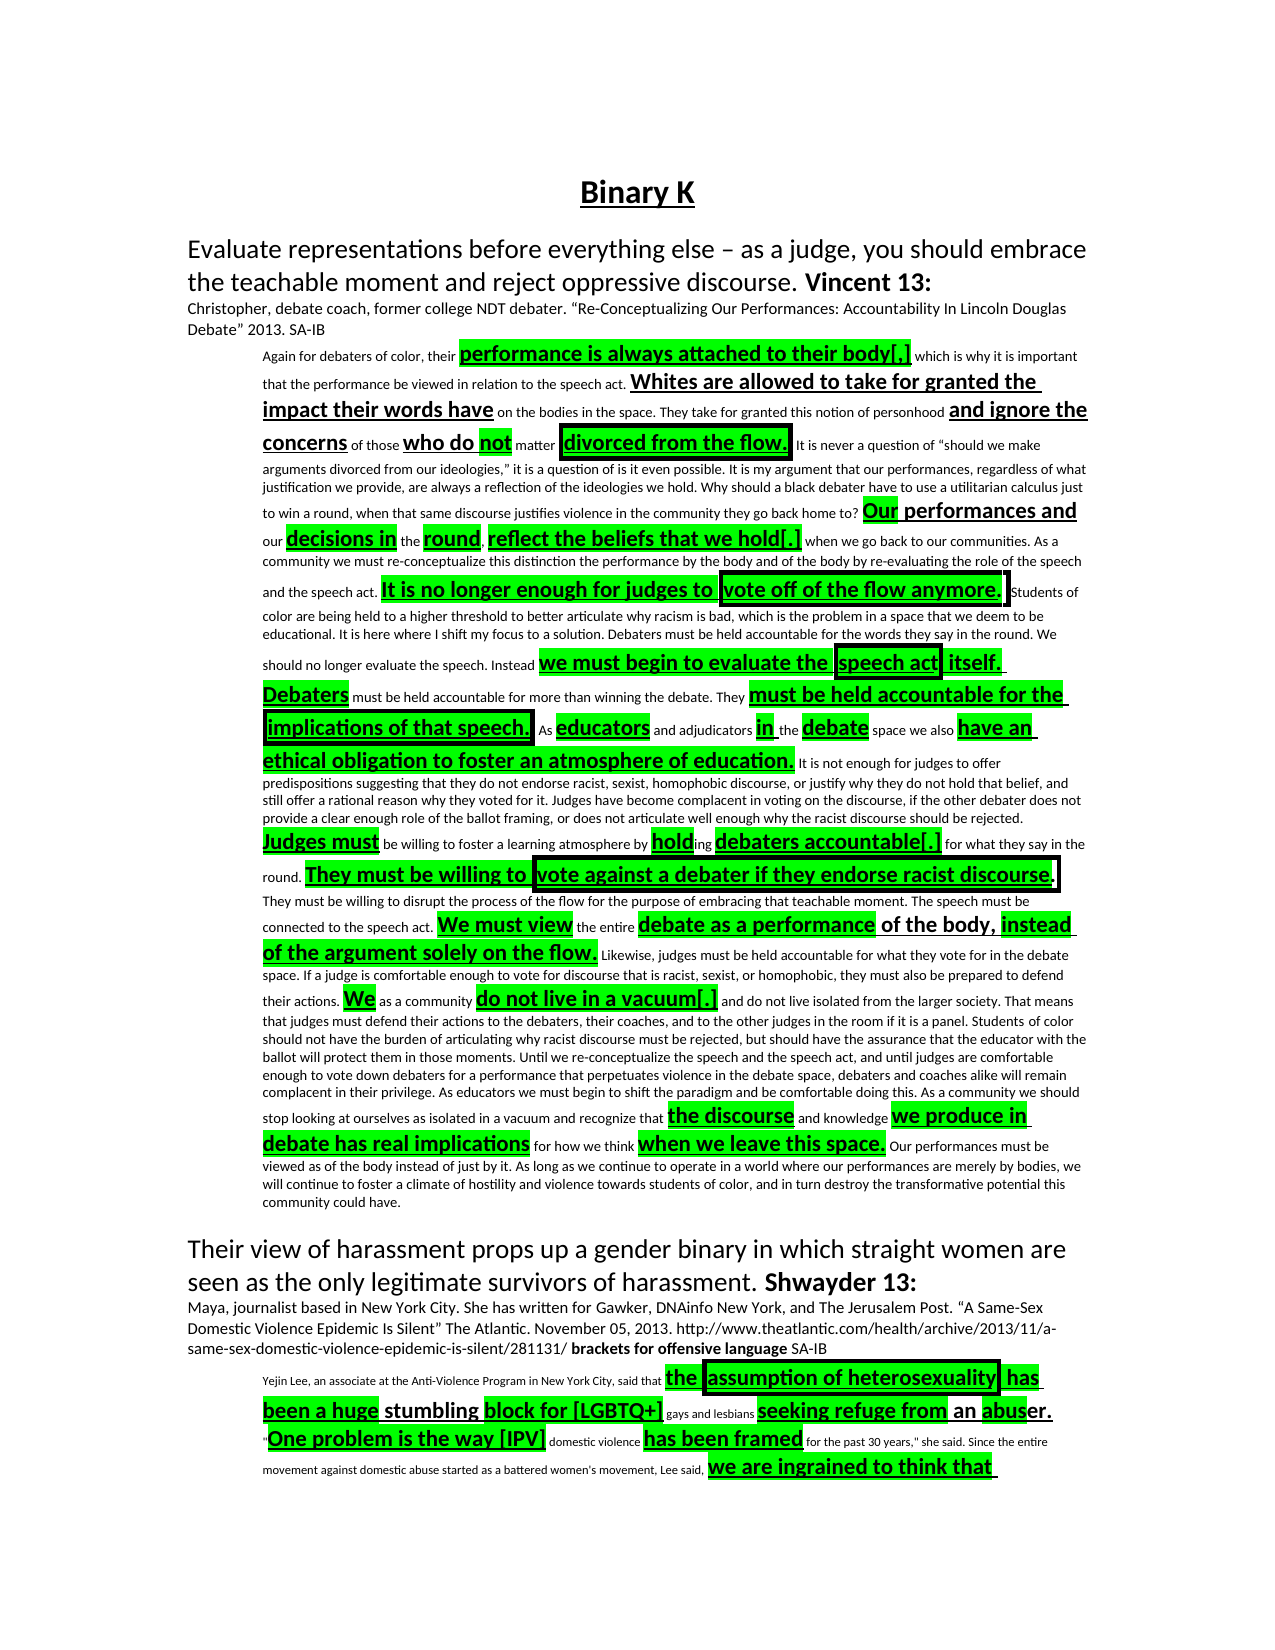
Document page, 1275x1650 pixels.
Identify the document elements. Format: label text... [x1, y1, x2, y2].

text Christopher, debate coach, former college NDT debater. “Re-Conceptualizing Our Performances: Accountability In Lincoln Douglas Debate” 2013. SA-IB [187, 298, 1087, 339]
list Again for debaters of color, their performance is always attached to their body[,] which is why it is important that the performance be viewed in relation to the speech act. Whites are allowed to take for granted the impact their words have on the bodies in the space. They take for granted this notion of personhood and ignore the concerns of those who do not matter divorced from the flow. It is never a question of “should we make arguments divorced from our ideologies,” it is a question of is it even possible. It is my argument that our performances, regardless of what justification we provide, are always a reflection of the ideologies we hold. Why should a black debater have to use a utilitarian calculus just to win a round, when that same discourse justifies violence in the community they go back home to? Our performances and our decisions in the round, reflect the beliefs that we hold[.] when we go back to our communities. As a community we must re-conceptualize this distinction the performance by the body and of the body by re-evaluating the role of the speech and the speech act. It is no longer enough for judges to vote off of the flow anymore. Students of color are being held to a higher threshold to better articulate why racism is bad, which is the problem in a space that we deem to be educational. It is here where I shift my focus to a solution. Debaters must be held accountable for the words they say in the round. We should no longer evaluate the speech. Instead we must begin to evaluate the speech act itself. Debaters must be held accountable for more than winning the debate. They must be held accountable for the implications of that speech. As educators and adjudicators in the debate space we also have an ethical obligation to foster an atmosphere of education. It is not enough for judges to offer predispositions suggesting that they do not endorse racist, sexist, homophobic discourse, or justify why they do not hold that belief, and still offer a rational reason why they voted for it. Judges have become complacent in voting on the discourse, if the other debater does not provide a clear enough role of the ballot framing, or does not articulate well enough why the racist discourse should be rejected. Judges must be willing to foster a learning atmosphere by holding debaters accountable[.] for what they say in the round. They must be willing to vote against a debater if they endorse racist discourse. They must be willing to disrupt the process of the flow for the purpose of embracing that teachable moment. The speech must be connected to the speech act. We must view the entire debate as a performance of the body, instead of the argument solely on the flow. Likewise, judges must be held accountable for what they vote for in the debate space. If a judge is comfortable enough to vote for discourse that is racist, sexist, or homophobic, they must also be prepared to defend their actions. We as a community do not live in a vacuum[.] and do not live isolated from the larger society. That means that judges must defend their actions to the debaters, their coaches, and to the other judges in the room if it is a panel. Students of color should not have the burden of articulating why racist discourse must be rejected, but should have the assurance that the educator with the ballot will protect them in those moments. Until we re-conceptualize the speech and the speech act, and until judges are comfortable enough to vote down debaters for a performance that perpetuates violence in the debate space, debaters and coaches alike will remain complacent in their privilege. As educators we must begin to shift the paradigm and be comfortable doing this. As a community we should stop looking at ourselves as isolated in a vacuum and recognize that the discourse and knowledge we produce in debate has real implications for how we think when we leave this space. Our performances must be viewed as of the body instead of just by it. As long as we continue to operate in a world where our performances are merely by bodies, we will continue to foster a climate of hostility and violence towards students of color, and in turn destroy the transformative potential this community could have. [262, 339, 1087, 1211]
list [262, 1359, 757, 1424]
subtitle Binary K [187, 171, 1087, 212]
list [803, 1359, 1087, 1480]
subtitle Their view of harassment props up a gender binary in which straight women are seen as the only legitimate survivors of harassment. Shwayder 13: [187, 1232, 1087, 1298]
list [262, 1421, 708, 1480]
text Maya, journalist based in New York City. She has written for Gawker, DNAinfo New York, and The Jerusalem Post. “A Same-Sex Domestic Violence Epidemic Is Silent” The Atlantic. November 05, 2013. http://www.theatlantic.com/health/archive/2013/11/a-same-sex-domestic-violence-epidemic-is-silent/281131/ brackets for offensive language SA-IB [187, 1298, 1087, 1359]
subtitle Evaluate representations before everything else – as a judge, you should embrace the teachable moment and reject oppressive discourse. Vincent 13: [187, 232, 1087, 298]
